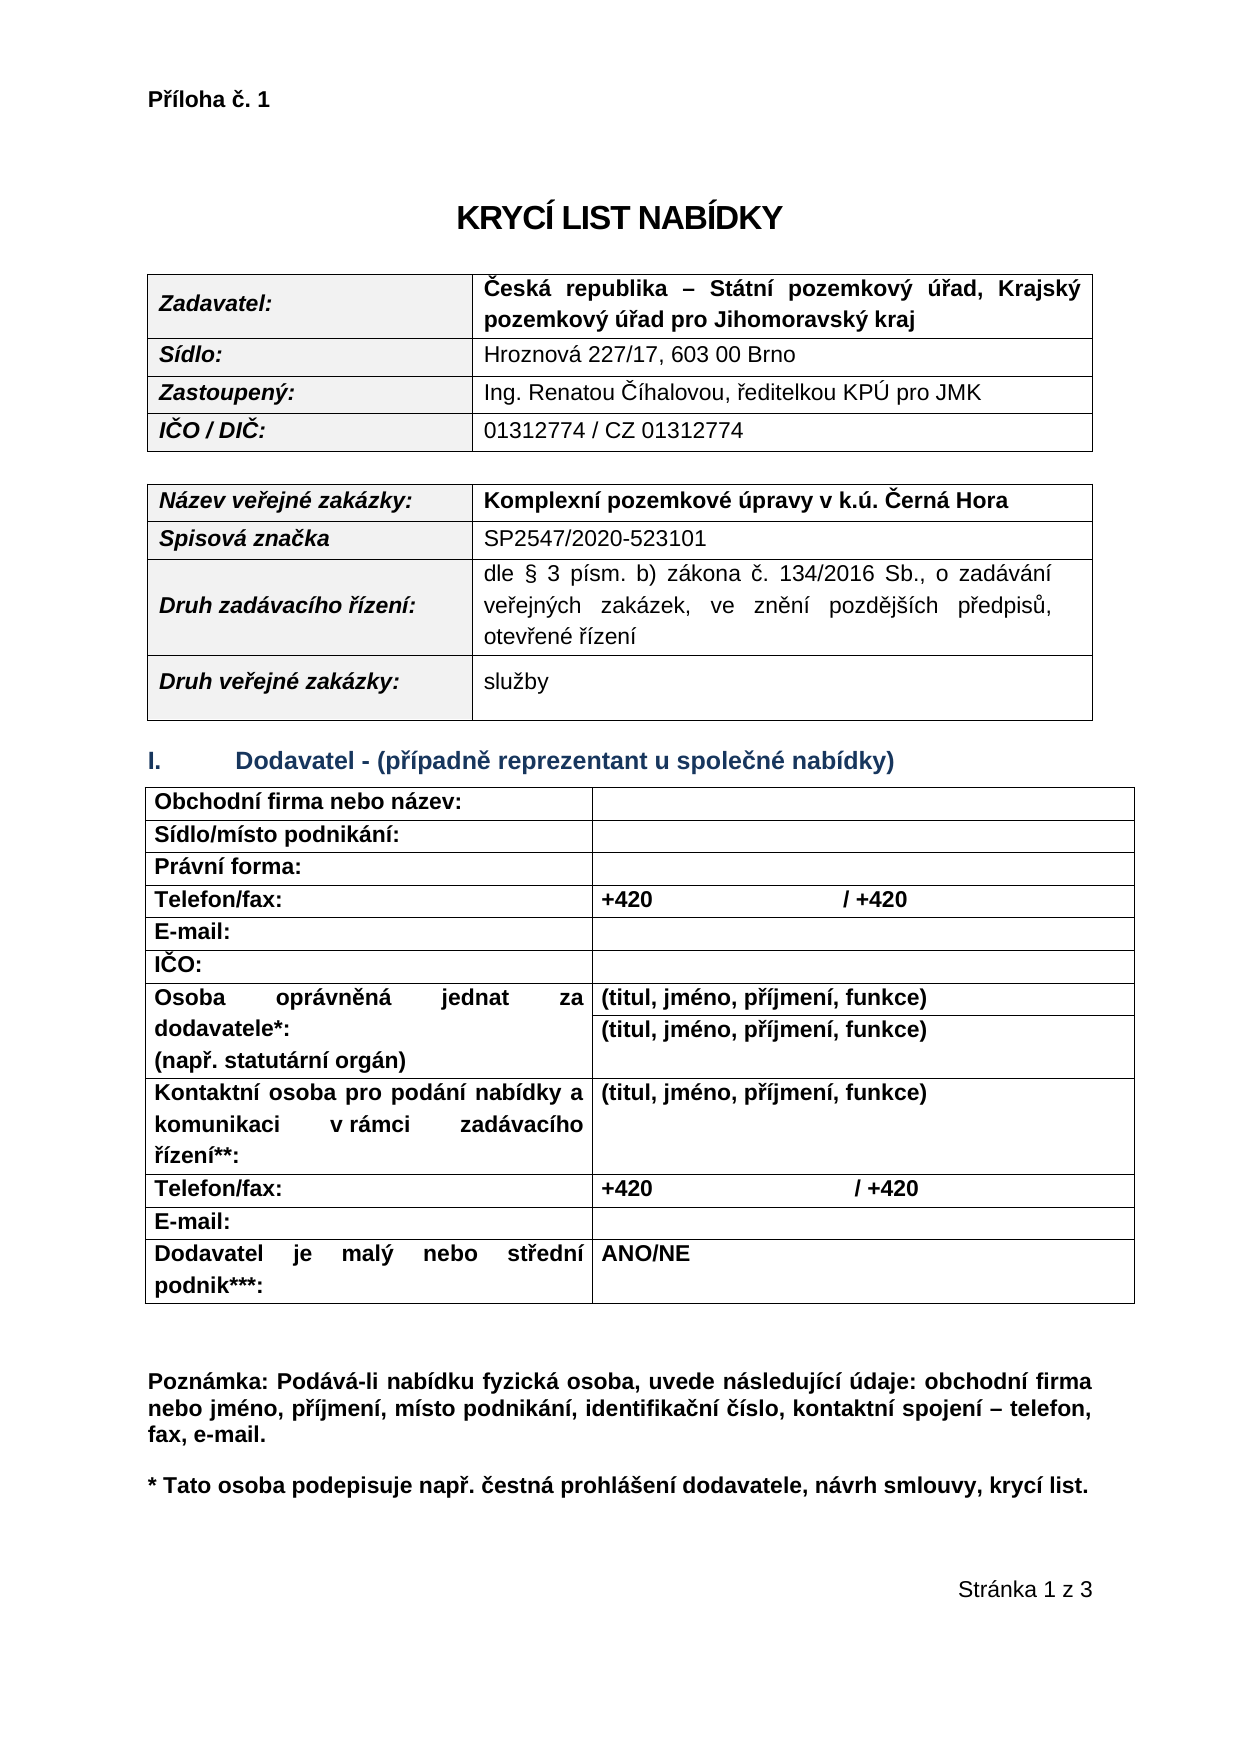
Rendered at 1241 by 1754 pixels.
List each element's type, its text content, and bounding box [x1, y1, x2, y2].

table_cell Telefon/fax: [146, 886, 592, 917]
table_cell [593, 951, 1134, 982]
table_cell (titul, jméno, příjmení, funkce) [593, 984, 1134, 1015]
table_cell Druh veřejné zakázky: [148, 656, 472, 719]
table_cell SP2547/2020-523101 [473, 522, 1092, 559]
table_cell dle § 3 písm. b) zákona č. 134/2016 Sb., o zadávání veřejných zakázek, ve znění pozdějších předpisů, otevřené řízení [473, 560, 1092, 655]
table_cell IČO / DIČ: [148, 414, 472, 451]
table_cell Druh zadávacího řízení: [148, 560, 472, 655]
table_cell (titul, jméno, příjmení, funkce) [593, 1016, 1134, 1078]
table_cell Osoba oprávněná jednat za dodavatele*: (např. statutární orgán) [146, 984, 592, 1078]
table_cell (titul, jméno, příjmení, funkce) [593, 1079, 1134, 1174]
table_cell Telefon/fax: [146, 1175, 592, 1207]
subtitle Dodavatel - (případně reprezentant u společné nabídky) [148, 746, 1093, 774]
text Poznámka: Podává-li nabídku fyzická osoba, uvede následující údaje: obchodní firma nebo jméno, příjmení, místo podnikání, identifikační číslo, kontaktní spojení – telefon, fax, e-mail. [148, 1368, 1093, 1447]
table_cell Spisová značka [148, 522, 472, 559]
table_cell [593, 918, 1134, 950]
table_header Název veřejné zakázky: [148, 485, 472, 521]
text * Tato osoba podepisuje např. čestná prohlášení dodavatele, návrh smlouvy, krycí list. [148, 1472, 1093, 1499]
table_cell [593, 821, 1134, 852]
table_cell [593, 1208, 1134, 1239]
table_cell Zastoupený: [148, 377, 472, 413]
table_header Česká republika – Státní pozemkový úřad, Krajský pozemkový úřad pro Jihomoravský kraj [473, 275, 1092, 338]
table_header [593, 788, 1134, 819]
title Krycí list nabídky [148, 198, 1093, 236]
table_cell 01312774 / CZ 01312774 [473, 414, 1092, 451]
table_cell Hroznová 227/17, 603 00 Brno [473, 339, 1092, 376]
table_cell Ing. Renatou Číhalovou, ředitelkou KPÚ pro JMK [473, 377, 1092, 413]
table_cell Dodavatel je malý nebo střední podnik***: [146, 1240, 592, 1303]
table_cell [593, 853, 1134, 885]
table_header Obchodní firma nebo název: [146, 788, 592, 819]
table_cell E-mail: [146, 918, 592, 950]
table_cell Právní forma: [146, 853, 592, 885]
table_cell +420 / +420 [593, 886, 1134, 917]
table_cell Kontaktní osoba pro podání nabídky a komunikaci v rámci zadávacího řízení**: [146, 1079, 592, 1174]
table_cell Sídlo/místo podnikání: [146, 821, 592, 852]
table_cell IČO: [146, 951, 592, 982]
table_cell E-mail: [146, 1208, 592, 1239]
table_cell služby [473, 656, 1092, 719]
table_cell +420 / +420 [593, 1175, 1134, 1207]
table_cell ANO/NE [593, 1240, 1134, 1303]
table_cell Sídlo: [148, 339, 472, 376]
table_header Komplexní pozemkové úpravy v k.ú. Černá Hora [473, 485, 1092, 521]
table_header Zadavatel: [148, 275, 472, 338]
